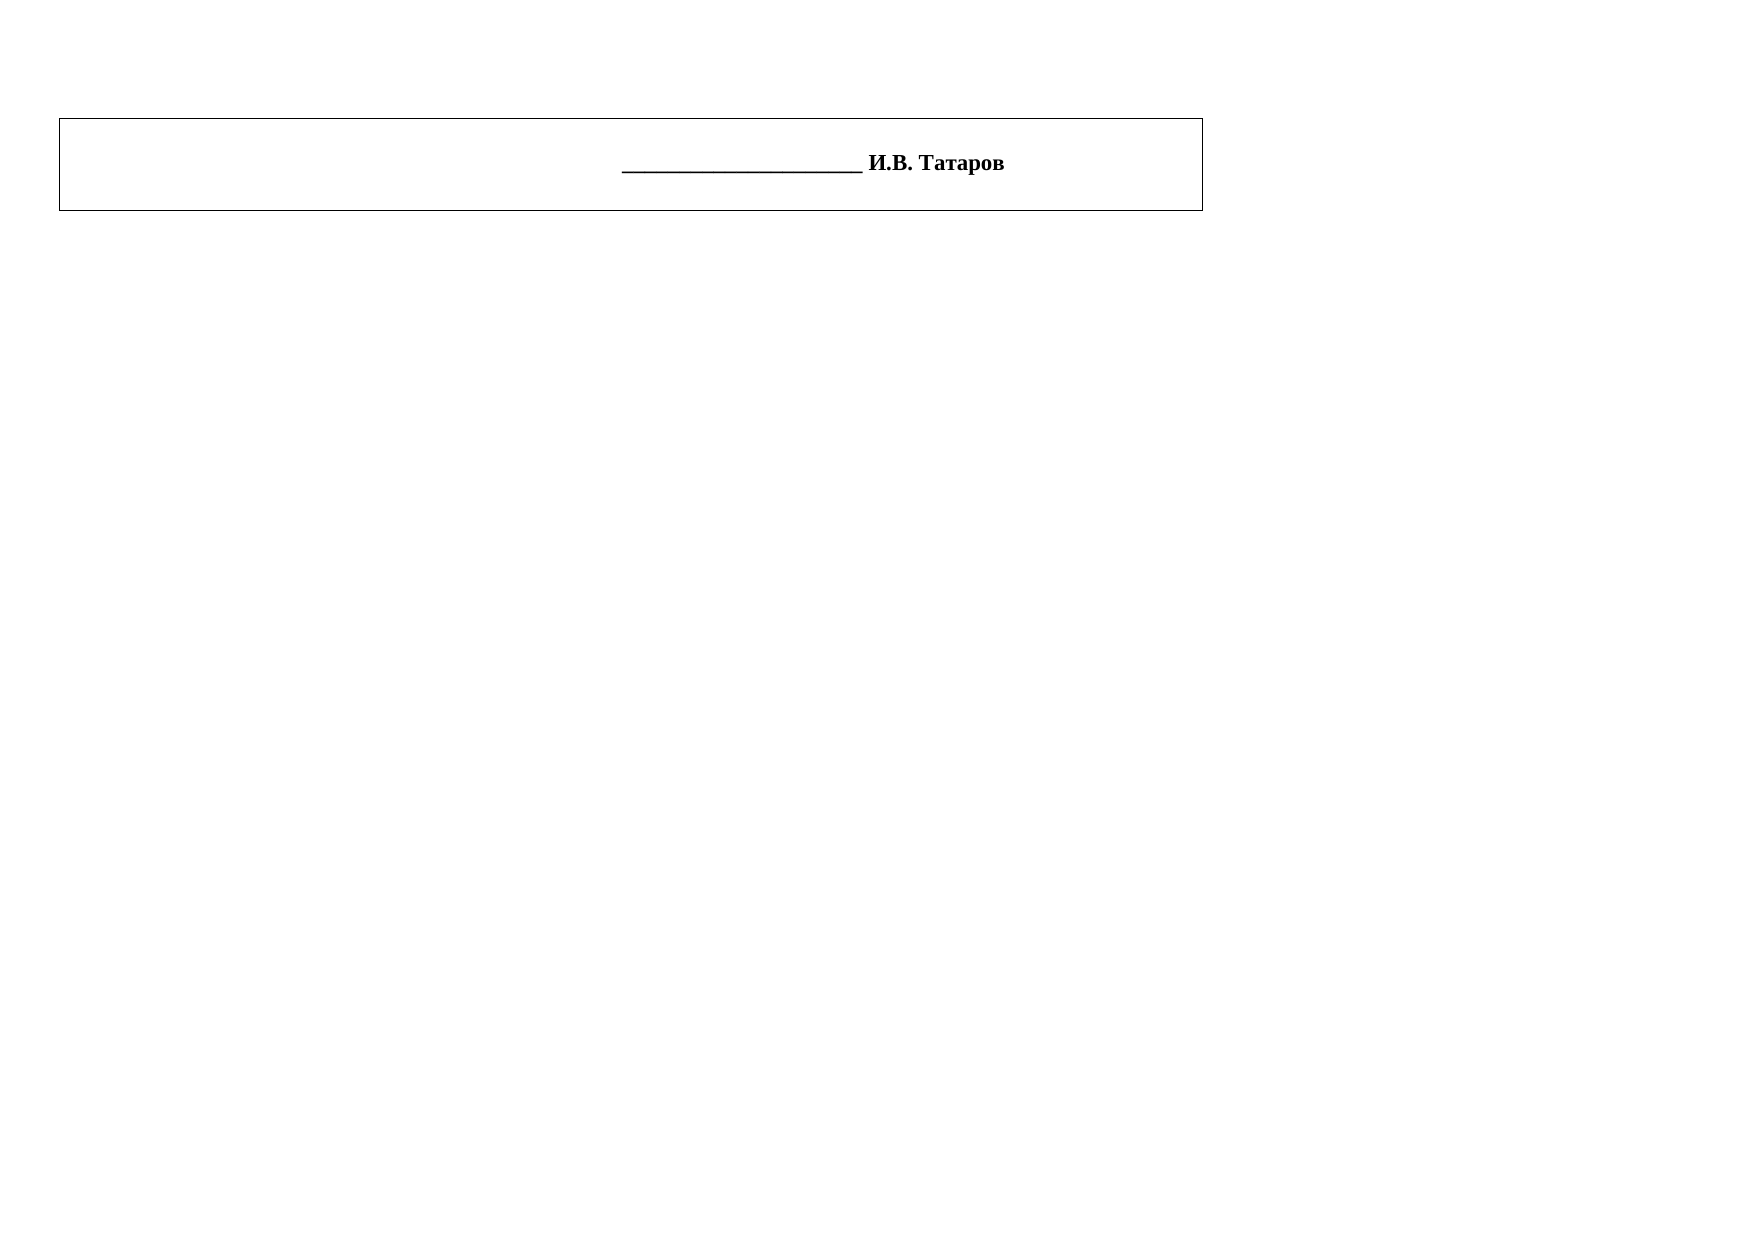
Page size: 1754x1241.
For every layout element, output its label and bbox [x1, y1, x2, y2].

table_cell [60, 119, 1202, 210]
